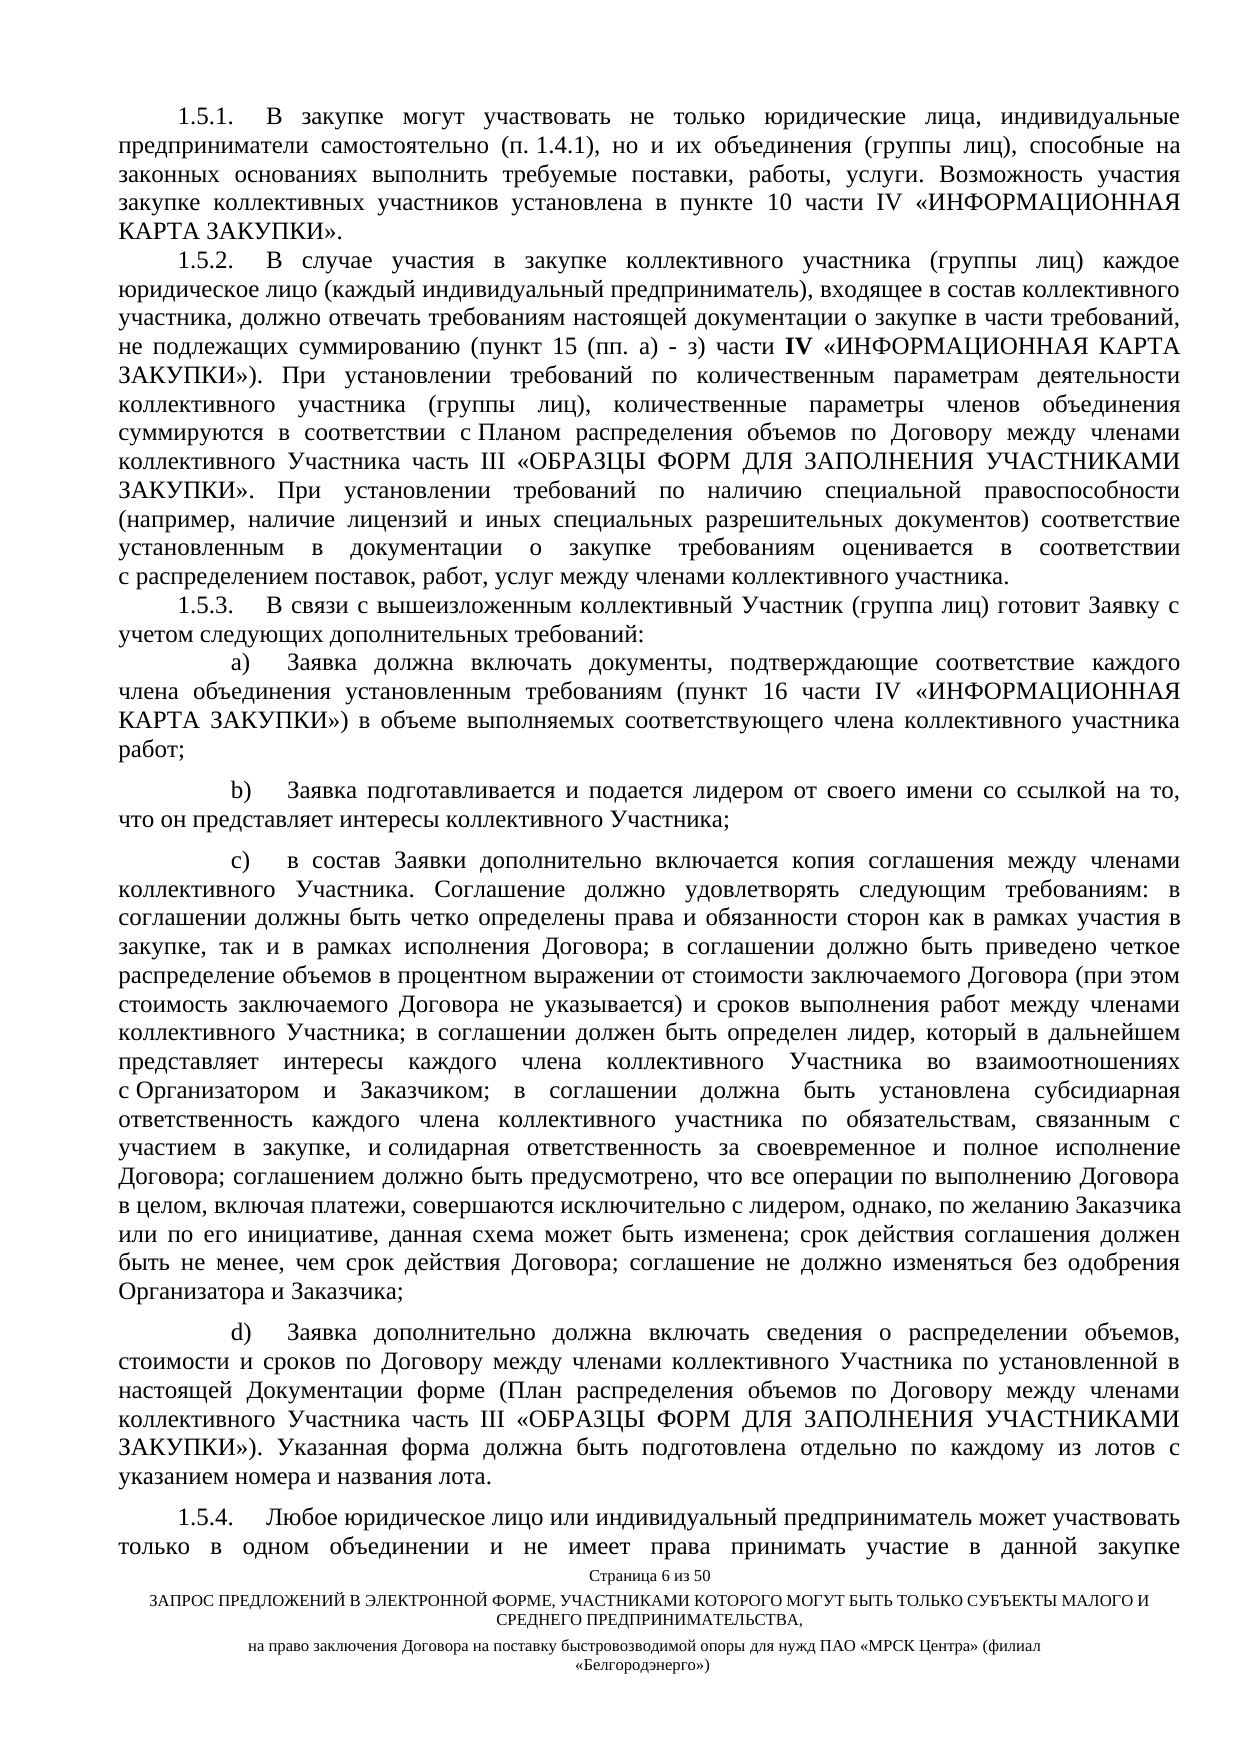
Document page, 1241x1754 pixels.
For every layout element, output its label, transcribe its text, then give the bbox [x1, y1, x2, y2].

subtitle В случае участия в закупке коллективного участника (группы лиц) каждое юридическое лицо (каждый индивидуальный предприниматель), входящее в состав коллективного участника, должно отвечать требованиям настоящей документации о закупке в части требований, не подлежащих суммированию (пункт 15 (пп. а) - з) части IV «ИНФОРМАЦИОННАЯ КАРТА ЗАКУПКИ»). При установлении требований по количественным параметрам деятельности коллективного участника (группы лиц), количественные параметры членов объединения суммируются в соответствии с Планом распределения объемов по Договору между членами коллективного Участника часть III «ОБРАЗЦЫ ФОРМ ДЛЯ ЗАПОЛНЕНИЯ УЧАСТНИКАМИ ЗАКУПКИ». При установлении требований по наличию специальной правоспособности (например, наличие лицензий и иных специальных разрешительных документов) соответствие установленным в документации о закупке требованиям оценивается в соответствии с распределением поставок, работ, услуг между членами коллективного участника. [118, 245, 1181, 590]
list Заявка подготавливается и подается лидером от своего имени со ссылкой на то, что он представляет интересы коллективного Участника; [118, 775, 1181, 832]
subtitle В закупке могут участвовать не только юридические лица, индивидуальные предприниматели самостоятельно (п. 1.4.1), но и их объединения (группы лиц), способные на законных основаниях выполнить требуемые поставки, работы, услуги. Возможность участия закупке коллективных участников установлена в пункте 10 части IV «ИНФОРМАЦИОННАЯ КАРТА ЗАКУПКИ». [118, 101, 1181, 245]
subtitle В связи с вышеизложенным коллективный Участник (группа лиц) готовит Заявку с учетом следующих дополнительных требований: [118, 590, 1181, 647]
list Заявка дополнительно должна включать сведения о распределении объемов, стоимости и сроков по Договору между членами коллективного Участника по установленной в настоящей Документации форме (План распределения объемов по Договору между членами коллективного Участника часть III «ОБРАЗЦЫ ФОРМ ДЛЯ ЗАПОЛНЕНИЯ УЧАСТНИКАМИ ЗАКУПКИ»). Указанная форма должна быть подготовлена отдельно по каждому из лотов с указанием номера и названия лота. [118, 1317, 1181, 1490]
list в состав Заявки дополнительно включается копия соглашения между членами коллективного Участника. Соглашение должно удовлетворять следующим требованиям: в соглашении должны быть четко определены права и обязанности сторон как в рамках участия в закупке, так и в рамках исполнения Договора; в соглашении должно быть приведено четкое распределение объемов в процентном выражении от стоимости заключаемого Договора (при этом стоимость заключаемого Договора не указывается) и сроков выполнения работ между членами коллективного Участника; в соглашении должен быть определен лидер, который в дальнейшем представляет интересы каждого члена коллективного Участника во взаимоотношениях с Организатором и Заказчиком; в соглашении должна быть установлена субсидиарная ответственность каждого члена коллективного участника по обязательствам, связанным с участием в закупке, и солидарная ответственность за своевременное и полное исполнение Договора; соглашением должно быть предусмотрено, что все операции по выполнению Договора в целом, включая платежи, совершаются исключительно с лидером, однако, по желанию Заказчика или по его инициативе, данная схема может быть изменена; срок действия соглашения должен быть не менее, чем срок действия Договора; соглашение не должно изменяться без одобрения Организатора и Заказчика; [118, 845, 1181, 1305]
list Заявка должна включать документы, подтверждающие соответствие каждого члена объединения установленным требованиям (пункт 16 части IV «ИНФОРМАЦИОННАЯ КАРТА ЗАКУПКИ») в объеме выполняемых соответствующего члена коллективного участника работ; [118, 647, 1181, 762]
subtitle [118, 1502, 1181, 1560]
